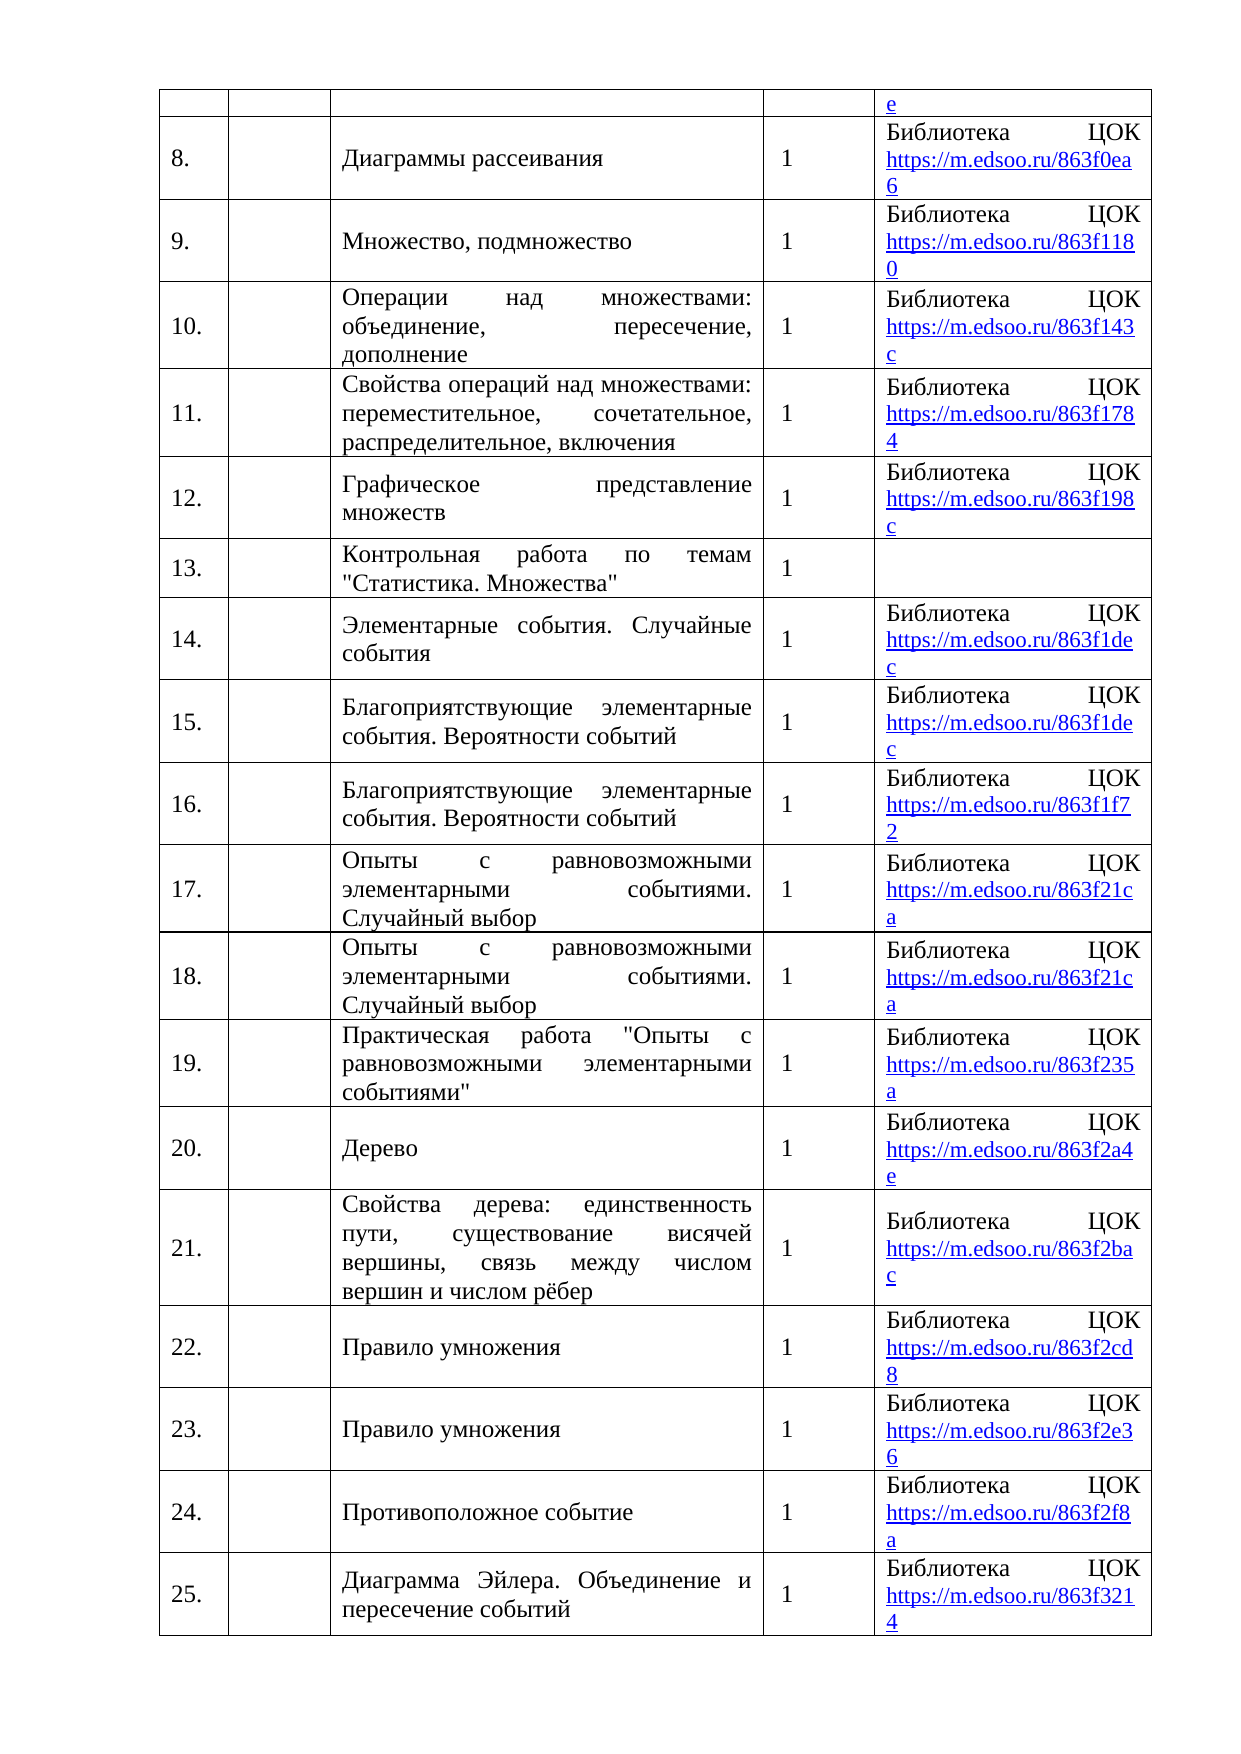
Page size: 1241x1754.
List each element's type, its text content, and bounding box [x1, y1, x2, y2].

table_cell 1 [764, 1190, 874, 1304]
table_cell Библиотека ЦОК https://m.edsoo.ru/863f21ca [875, 845, 1151, 931]
table_cell [160, 369, 228, 456]
table_cell [160, 457, 228, 538]
table_cell Дерево [331, 1107, 763, 1188]
table_cell [229, 680, 330, 762]
table_cell [160, 598, 228, 679]
table_cell [160, 933, 228, 1019]
table_cell Библиотека ЦОК https://m.edsoo.ru/863f2f8a [875, 1471, 1151, 1552]
table_cell Элементарные события. Случайные события [331, 598, 763, 679]
table_cell Библиотека ЦОК https://m.edsoo.ru/863f1f72 [875, 763, 1151, 844]
table_cell Библиотека ЦОК https://m.edsoo.ru/863f2cd8 [875, 1306, 1151, 1387]
table_cell Свойства операций над множествами: переместительное, сочетательное, распределительное, включения [331, 369, 763, 456]
table_cell Опыты с равновозможными элементарными событиями. Случайный выбор [331, 845, 763, 931]
table_cell [229, 282, 330, 368]
table_cell Библиотека ЦОК https://m.edsoo.ru/863f1784 [875, 369, 1151, 456]
table_cell Библиотека ЦОК https://m.edsoo.ru/863f0ea6 [875, 117, 1151, 198]
table_cell 1 [764, 1020, 874, 1106]
table_cell 1 [764, 282, 874, 368]
table_cell Контрольная работа по темам "Статистика. Множества" [331, 539, 763, 597]
table_cell Библиотека ЦОК https://m.edsoo.ru/863f2e36 [875, 1388, 1151, 1469]
table_cell Правило умножения [331, 1306, 763, 1387]
table_cell [229, 117, 330, 198]
table_cell [229, 763, 330, 844]
table_cell 1 [764, 1306, 874, 1387]
table_cell 1 [764, 117, 874, 198]
table_cell Библиотека ЦОК https://m.edsoo.ru/863f198c [875, 457, 1151, 538]
table_cell [229, 933, 330, 1019]
table_cell Библиотека ЦОК https://m.edsoo.ru/863f143c [875, 282, 1151, 368]
table_cell 1 [764, 90, 874, 116]
table_cell [229, 1471, 330, 1552]
table_cell [229, 1190, 330, 1304]
table_cell [229, 1553, 330, 1634]
table_cell 1 [764, 200, 874, 281]
table_cell [229, 1020, 330, 1106]
table_cell [160, 1306, 228, 1387]
table_cell [160, 845, 228, 931]
table_cell [229, 539, 330, 597]
table_cell 1 [764, 845, 874, 931]
table_cell [160, 1388, 228, 1469]
table_cell 1 [764, 369, 874, 456]
table_cell [160, 90, 228, 116]
table_cell [160, 763, 228, 844]
table_cell [875, 539, 1151, 597]
table_cell Библиотека ЦОК https://m.edsoo.ru/863f1dec [875, 680, 1151, 762]
table_cell Библиотека ЦОК https://m.edsoo.ru/863f2a4e [875, 1107, 1151, 1188]
table_cell [160, 1190, 228, 1304]
table_cell [160, 1107, 228, 1188]
table_cell Операции над множествами: объединение, пересечение, дополнение [331, 282, 763, 368]
table_cell 1 [764, 457, 874, 538]
table_cell Библиотека ЦОК https://m.edsoo.ru/863f235a [875, 1020, 1151, 1106]
table_cell Библиотека ЦОК https://m.edsoo.ru/863f2bac [875, 1190, 1151, 1304]
table_cell Практическая работа "Опыты с равновозможными элементарными событиями" [331, 1020, 763, 1106]
table_cell Противоположное событие [331, 1471, 763, 1552]
table_cell 1 [764, 1388, 874, 1469]
table_cell Графическое представление множеств [331, 457, 763, 538]
table_cell Библиотека ЦОК https://m.edsoo.ru/863f1dec [875, 598, 1151, 679]
table_cell Благоприятствующие элементарные события. Вероятности событий [331, 763, 763, 844]
table_cell 1 [764, 598, 874, 679]
table_cell Правило умножения [331, 1388, 763, 1469]
table_cell Библиотека ЦОК https://m.edsoo.ru/863f21ca [875, 933, 1151, 1019]
table_cell Диаграммы рассеивания [331, 117, 763, 198]
table_cell [229, 845, 330, 931]
table_cell Библиотека ЦОК https://m.edsoo.ru/863f1180 [875, 200, 1151, 281]
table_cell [875, 90, 1151, 116]
table_cell Библиотека ЦОК https://m.edsoo.ru/863f3214 [875, 1553, 1151, 1634]
table_cell 1 [764, 1471, 874, 1552]
table_cell Опыты с равновозможными элементарными событиями. Случайный выбор [331, 933, 763, 1019]
table_cell 1 [764, 933, 874, 1019]
table_cell [229, 90, 330, 116]
table_cell 1 [764, 680, 874, 762]
table_cell Множество, подмножество [331, 200, 763, 281]
table_cell [160, 680, 228, 762]
table_cell [160, 1553, 228, 1634]
table_cell [229, 598, 330, 679]
table_cell Благоприятствующие элементарные события. Вероятности событий [331, 680, 763, 762]
table_cell [229, 1306, 330, 1387]
table_cell [229, 369, 330, 456]
table_cell 1 [764, 539, 874, 597]
table_cell [160, 117, 228, 198]
table_cell [160, 282, 228, 368]
table_cell [229, 1107, 330, 1188]
table_cell Свойства дерева: единственность пути, существование висячей вершины, связь между числом вершин и числом рёбер [331, 1190, 763, 1304]
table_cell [331, 90, 763, 116]
table_cell [229, 200, 330, 281]
table_cell 1 [764, 1553, 874, 1634]
table_cell 1 [764, 1107, 874, 1188]
table_cell [160, 1020, 228, 1106]
table_cell [229, 457, 330, 538]
table_cell [160, 539, 228, 597]
table_cell [160, 200, 228, 281]
table_cell [160, 1471, 228, 1552]
table_cell 1 [764, 763, 874, 844]
table_cell Диаграмма Эйлера. Объединение и пересечение событий [331, 1553, 763, 1634]
table_cell [229, 1388, 330, 1469]
